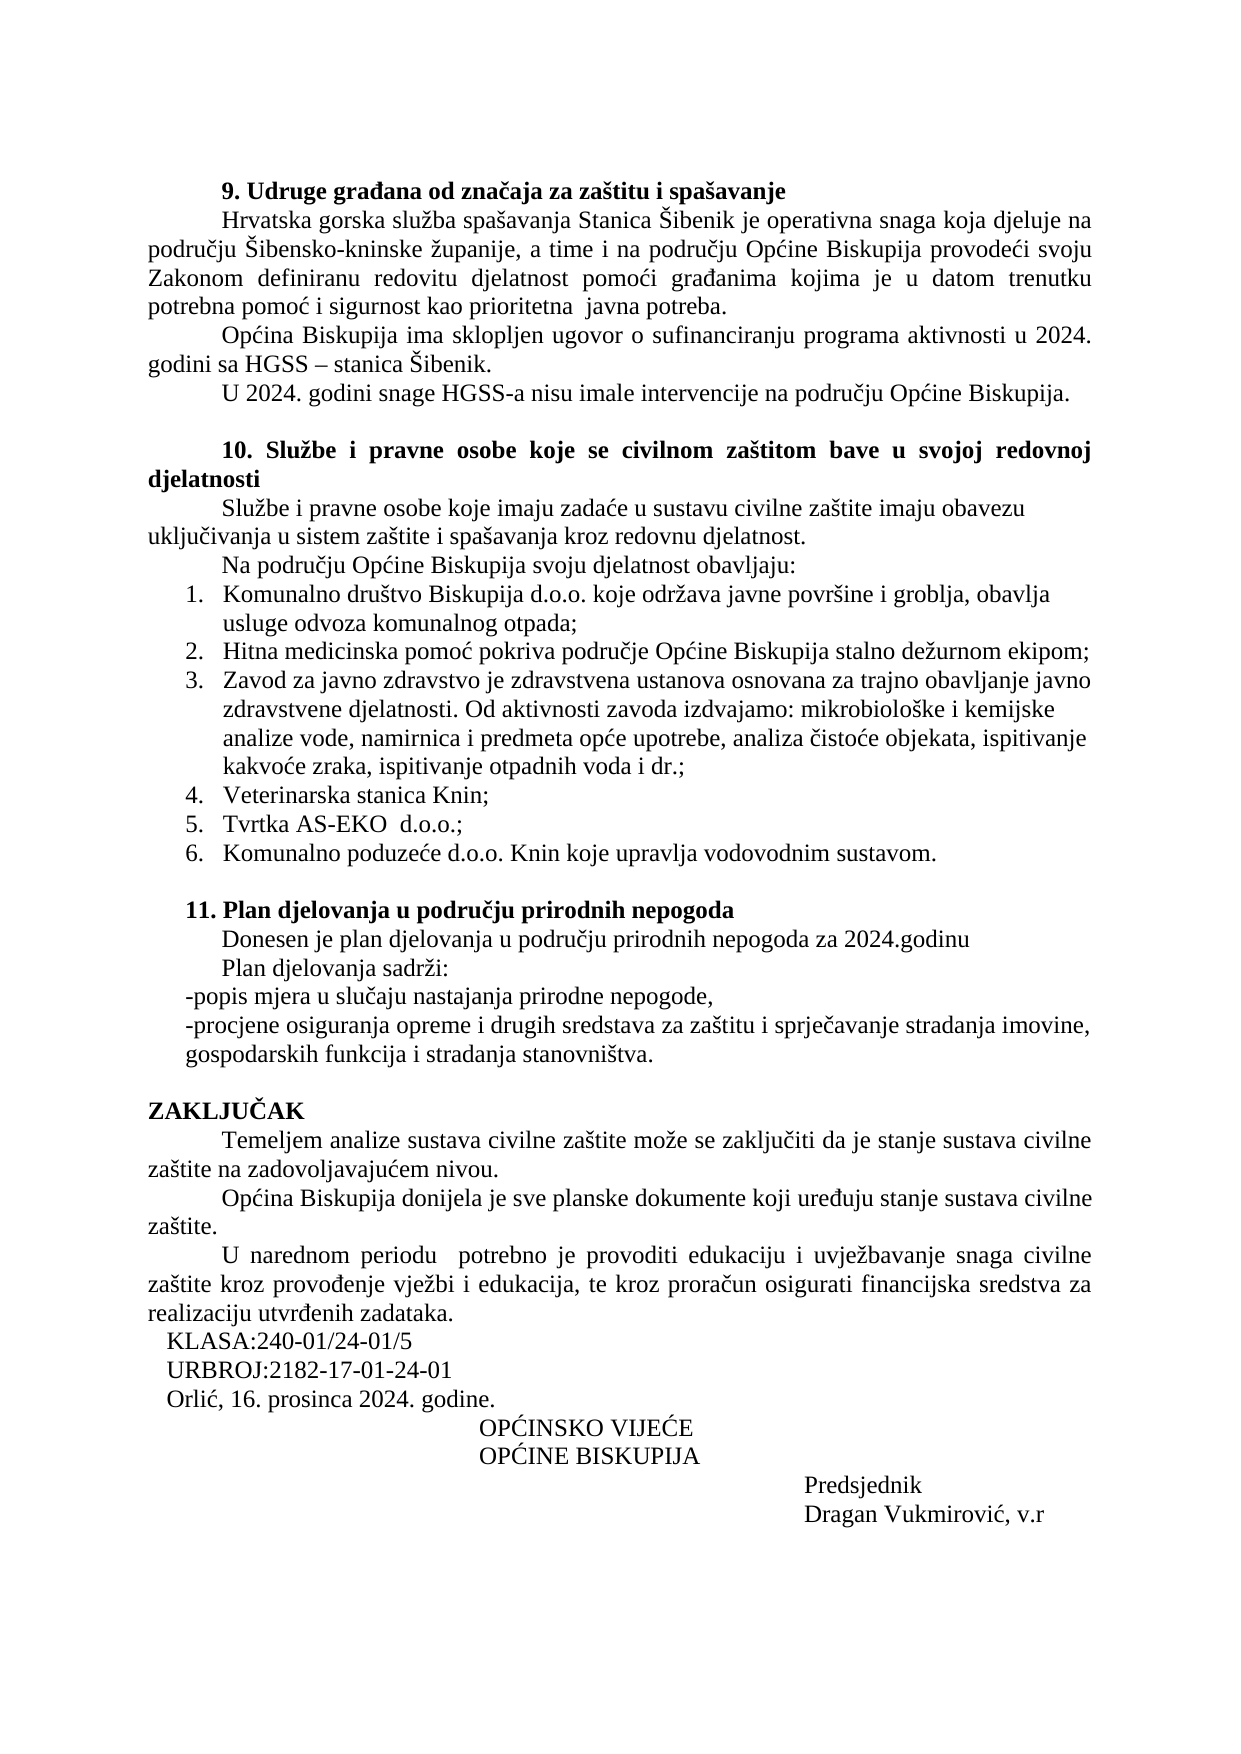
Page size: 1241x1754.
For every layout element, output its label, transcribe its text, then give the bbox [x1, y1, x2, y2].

text Hrvatska gorska služba spašavanja Stanica Šibenik je operativna snaga koja djeluje na području Šibensko-kninske županije, a time i na području Općine Biskupija provodeći svoju Zakonom definiranu redovitu djelatnost pomoći građanima kojima je u datom trenutku potrebna pomoć i sigurnost kao prioritetna javna potreba. [148, 205, 1093, 320]
text -popis mjera u slučaju nastajanja prirodne nepogode, [185, 981, 1093, 1010]
text ZAKLJUČAK [148, 1096, 1093, 1125]
list Komunalno poduzeće d.o.o. Knin koje upravlja vodovodnim sustavom. [185, 838, 1093, 866]
text OPĆINE BISKUPIJA [148, 1441, 1093, 1470]
text Općina Biskupija donijela je sve planske dokumente koji uređuju stanje sustava civilne zaštite. [148, 1183, 1093, 1240]
text OPĆINSKO VIJEĆE [148, 1413, 1093, 1441]
text Na području Općine Biskupija svoju djelatnost obavljaju: [148, 550, 1093, 579]
text 9. Udruge građana od značaja za zaštitu i spašavanje [148, 176, 1093, 205]
text Donesen je plan djelovanja u području prirodnih nepogoda za 2024.godinu [185, 924, 1093, 953]
text U narednom periodu potrebno je provoditi edukaciju i uvježbavanje snaga civilne zaštite kroz provođenje vježbi i edukacija, te kroz proračun osigurati financijska sredstva za realizaciju utvrđenih zadataka. [148, 1240, 1093, 1326]
list Komunalno društvo Biskupija d.o.o. koje održava javne površine i groblja, obavlja usluge odvoza komunalnog otpada; [185, 579, 1093, 636]
list Hitna medicinska pomoć pokriva područje Općine Biskupija stalno dežurnom ekipom; [185, 636, 1093, 665]
list Veterinarska stanica Knin; [185, 780, 1093, 809]
text Službe i pravne osobe koje imaju zadaće u sustavu civilne zaštite imaju obavezu uključivanja u sistem zaštite i spašavanja kroz redovnu djelatnost. [148, 493, 1093, 550]
text Plan djelovanja sadrži: [185, 953, 1093, 981]
text URBROJ:2182-17-01-24-01 [148, 1355, 1093, 1384]
text KLASA:240-01/24-01/5 [148, 1326, 1093, 1355]
list Zavod za javno zdravstvo je zdravstvena ustanova osnovana za trajno obavljanje javno zdravstvene djelatnosti. Od aktivnosti zavoda izdvajamo: mikrobiološke i kemijske analize vode, namirnica i predmeta opće upotrebe, analiza čistoće objekata, ispitivanje kakvoće zraka, ispitivanje otpadnih voda i dr.; [185, 665, 1093, 780]
text Temeljem analize sustava civilne zaštite može se zaključiti da je stanje sustava civilne zaštite na zadovoljavajućem nivou. [148, 1125, 1093, 1183]
text 11. Plan djelovanja u području prirodnih nepogoda [185, 895, 1093, 924]
text U 2024. godini snage HGSS-a nisu imale intervencije na području Općine Biskupija. [148, 378, 1093, 406]
text Orlić, 16. prosinca 2024. godine. [148, 1384, 1093, 1413]
text Općina Biskupija ima sklopljen ugovor o sufinanciranju programa aktivnosti u 2024. godini sa HGSS – stanica Šibenik. [148, 320, 1093, 378]
list Tvrtka AS-EKO d.o.o.; [185, 809, 1093, 838]
subtitle 10. Službe i pravne osobe koje se civilnom zaštitom bave u svojoj redovnoj djelatnosti [148, 435, 1093, 493]
text Predsjednik [148, 1470, 1093, 1499]
text Dragan Vukmirović, v.r [148, 1499, 1093, 1528]
text -procjene osiguranja opreme i drugih sredstava za zaštitu i sprječavanje stradanja imovine, gospodarskih funkcija i stradanja stanovništva. [185, 1010, 1093, 1068]
